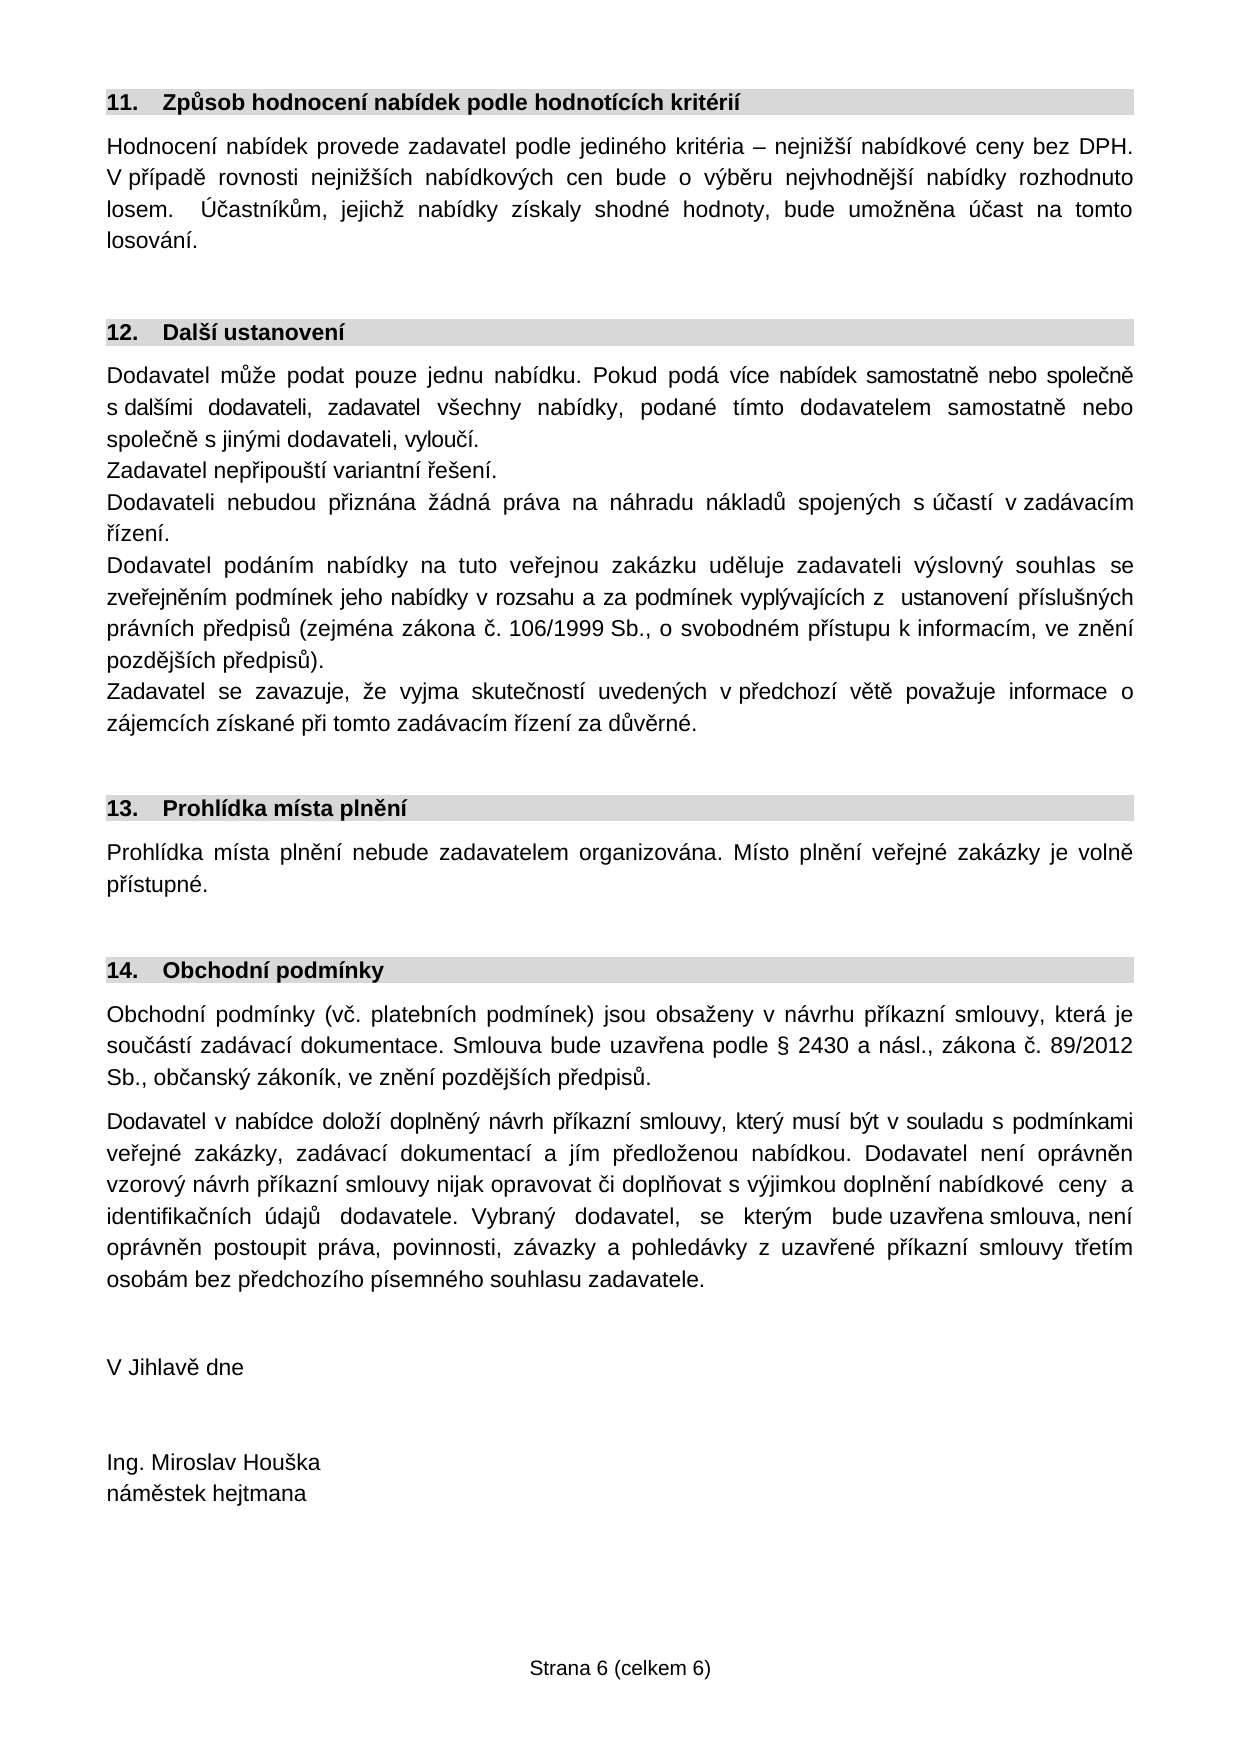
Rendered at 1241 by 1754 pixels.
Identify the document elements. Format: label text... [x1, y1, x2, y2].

text Dodavatel v nabídce doloží doplněný návrh příkazní smlouvy, který musí být v souladu s podmínkami veřejné zakázky, zadávací dokumentací a jím předloženou nabídkou. Dodavatel není oprávněn vzorový návrh příkazní smlouvy nijak opravovat či doplňovat s výjimkou doplnění nabídkové ceny a identifikačních údajů dodavatele. Vybraný dodavatel, se kterým bude uzavřena smlouva, není oprávněn postoupit práva, povinnosti, závazky a pohledávky z uzavřené příkazní smlouvy třetím osobám bez předchozího písemného souhlasu zadavatele. [106, 1108, 1134, 1292]
text Zadavatel se zavazuje, že vyjma skutečností uvedených v předchozí větě považuje informace o zájemcích získané při tomto zadávacím řízení za důvěrné. [106, 678, 1134, 736]
text V Jihlavě dne [106, 1354, 1134, 1380]
text Dodavatel může podat pouze jednu nabídku. Pokud podá více nabídek samostatně nebo společně s dalšími dodavateli, zadavatel všechny nabídky, podané tímto dodavatelem samostatně nebo společně s jinými dodavateli, vyloučí. [106, 362, 1134, 452]
text Prohlídka místa plnění nebude zadavatelem organizována. Místo plnění veřejné zakázky je volně přístupné. [106, 839, 1134, 897]
text Ing. Miroslav Houška [106, 1449, 1134, 1475]
title Další ustanovení [106, 319, 1134, 346]
title Prohlídka místa plnění [106, 795, 1134, 821]
text Dodavatel podáním nabídky na tuto veřejnou zakázku uděluje zadavateli výslovný souhlas se zveřejněním podmínek jeho nabídky v rozsahu a za podmínek vyplývajících z ustanovení příslušných právních předpisů (zejména zákona č. 106/1999 Sb., o svobodném přístupu k informacím, ve znění pozdějších předpisů). [106, 552, 1134, 673]
text Zadavatel nepřipouští variantní řešení. [106, 457, 1134, 483]
text Dodavateli nebudou přiznána žádná práva na náhradu nákladů spojených s účastí v zadávacím řízení. [106, 489, 1134, 547]
text Hodnocení nabídek provede zadavatel podle jediného kritéria – nejnižší nabídkové ceny bez DPH. V případě rovnosti nejnižších nabídkových cen bude o výběru nejvhodnější nabídky rozhodnuto losem. Účastníkům, jejichž nabídky získaly shodné hodnoty, bude umožněna účast na tomto losování. [106, 133, 1134, 254]
title Způsob hodnocení nabídek podle hodnotících kritérií [106, 89, 1134, 115]
text náměstek hejtmana [106, 1480, 1134, 1507]
text Obchodní podmínky (vč. platebních podmínek) jsou obsaženy v návrhu příkazní smlouvy, která je součástí zadávací dokumentace. Smlouva bude uzavřena podle § 2430 a násl., zákona č. 89/2012 Sb., občanský zákoník, ve znění pozdějších předpisů. [106, 1001, 1134, 1090]
title Obchodní podmínky [106, 957, 1134, 983]
